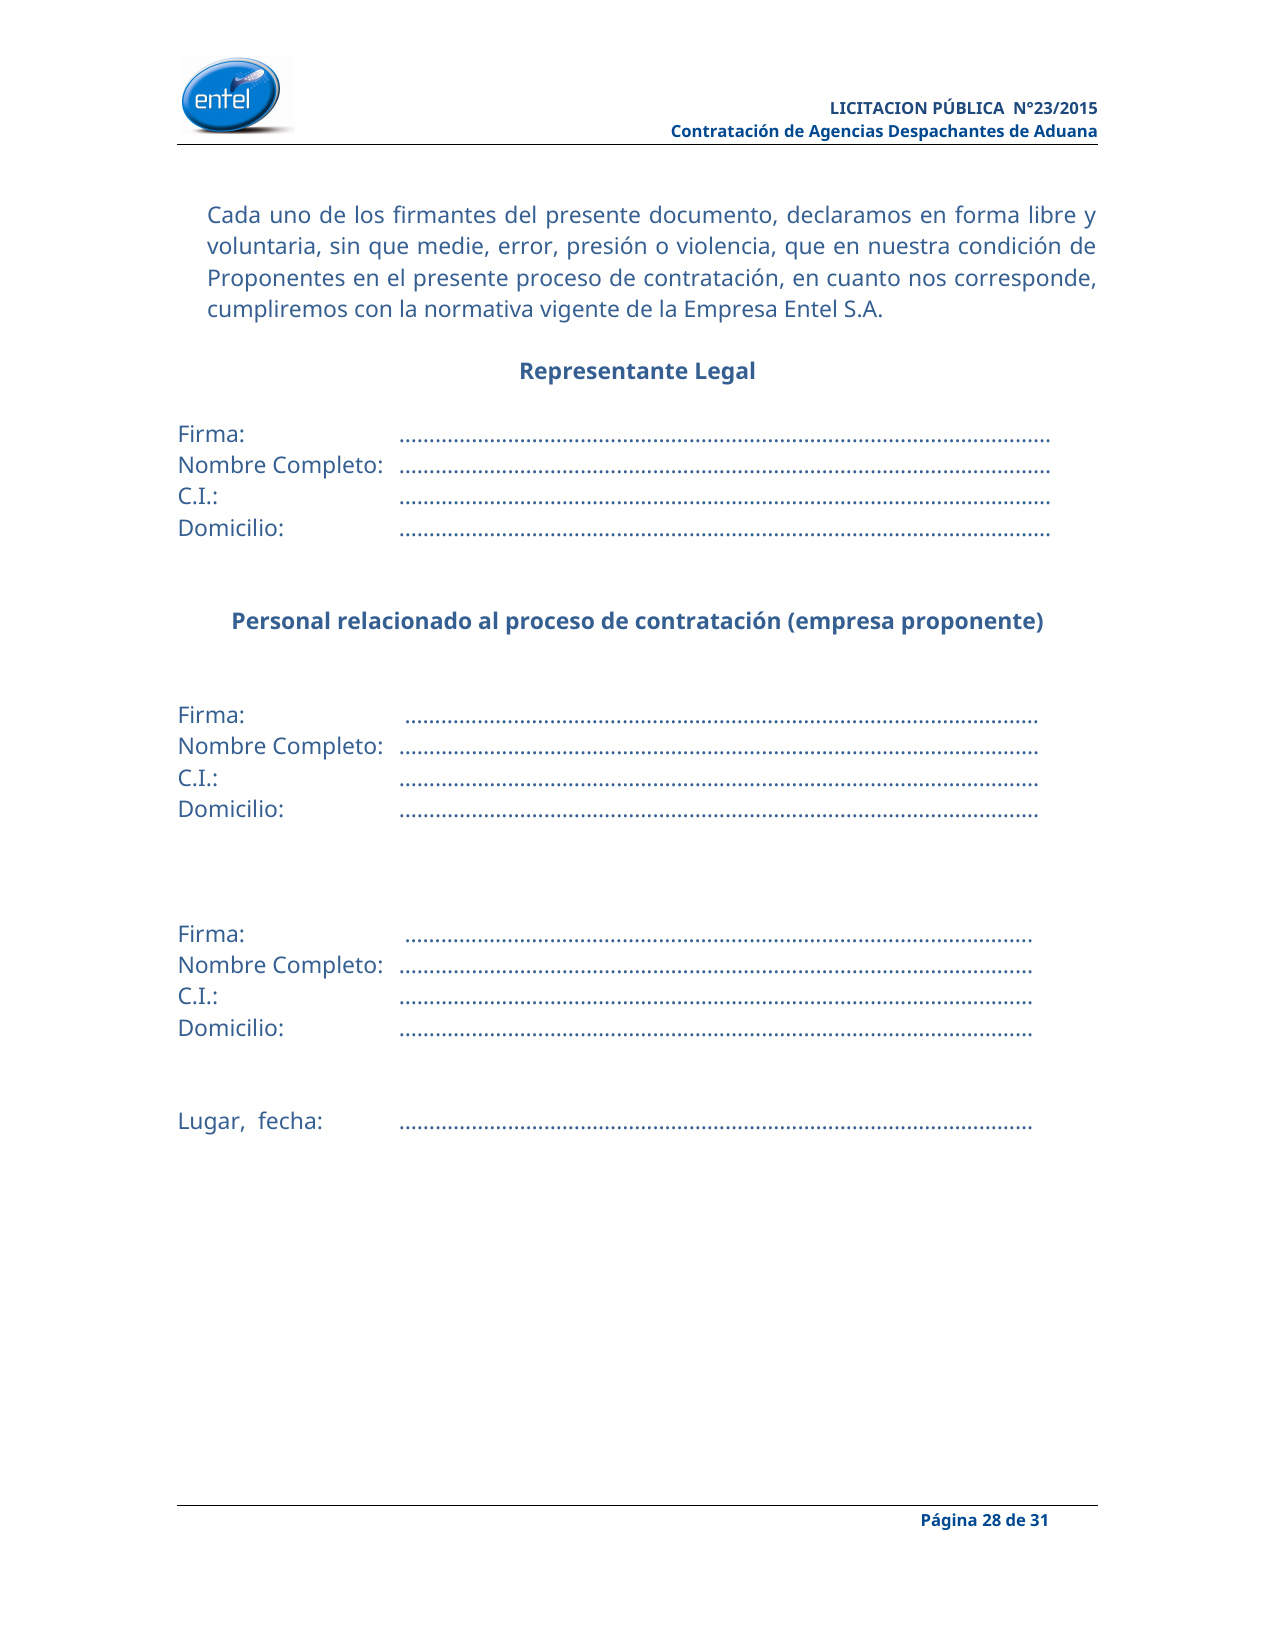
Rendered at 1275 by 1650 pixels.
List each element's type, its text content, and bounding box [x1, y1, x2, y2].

picture [181, 56, 295, 134]
text Representante Legal [177, 355, 1098, 386]
text Domicilio: ……………………………………………………………………………………………… [177, 511, 1098, 543]
text Firma: ………………………………………………………………………………………….. [177, 918, 1098, 949]
text Nombre Completo: …………………………………………………………………………………………… [177, 949, 1098, 980]
text Nombre Completo: ……………………………………………………………………………………………. [177, 730, 1098, 761]
text Cada uno de los firmantes del presente documento, declaramos en forma libre y voluntaria, sin que medie, error, presión o violencia, que en nuestra condición de Proponentes en el presente proceso de contratación, en cuanto nos corresponde, cumpliremos con la normativa vigente de la Empresa Entel S.A. [207, 199, 1098, 324]
text Domicilio: …………………………………………………………………………………………… [177, 1011, 1098, 1043]
text Personal relacionado al proceso de contratación (empresa proponente) [177, 605, 1098, 636]
text C.I.: ……………………………………………………………………………………………. [177, 761, 1098, 793]
text Firma: ……………………………………………………………………………………………… [177, 418, 1098, 449]
text Domicilio: ……………………………………………………………………………………………. [177, 793, 1098, 824]
text Firma: …………………………………………………………………………………………… [177, 699, 1098, 730]
text C.I.: …………………………………………………………………………………………… [177, 980, 1098, 1011]
text Nombre Completo: ……………………………………………………………………………………………… [177, 449, 1098, 480]
text C.I.: ……………………………………………………………………………………………… [177, 480, 1098, 511]
text Lugar, fecha: …………………………………………………………………………………………… [177, 1105, 1098, 1136]
